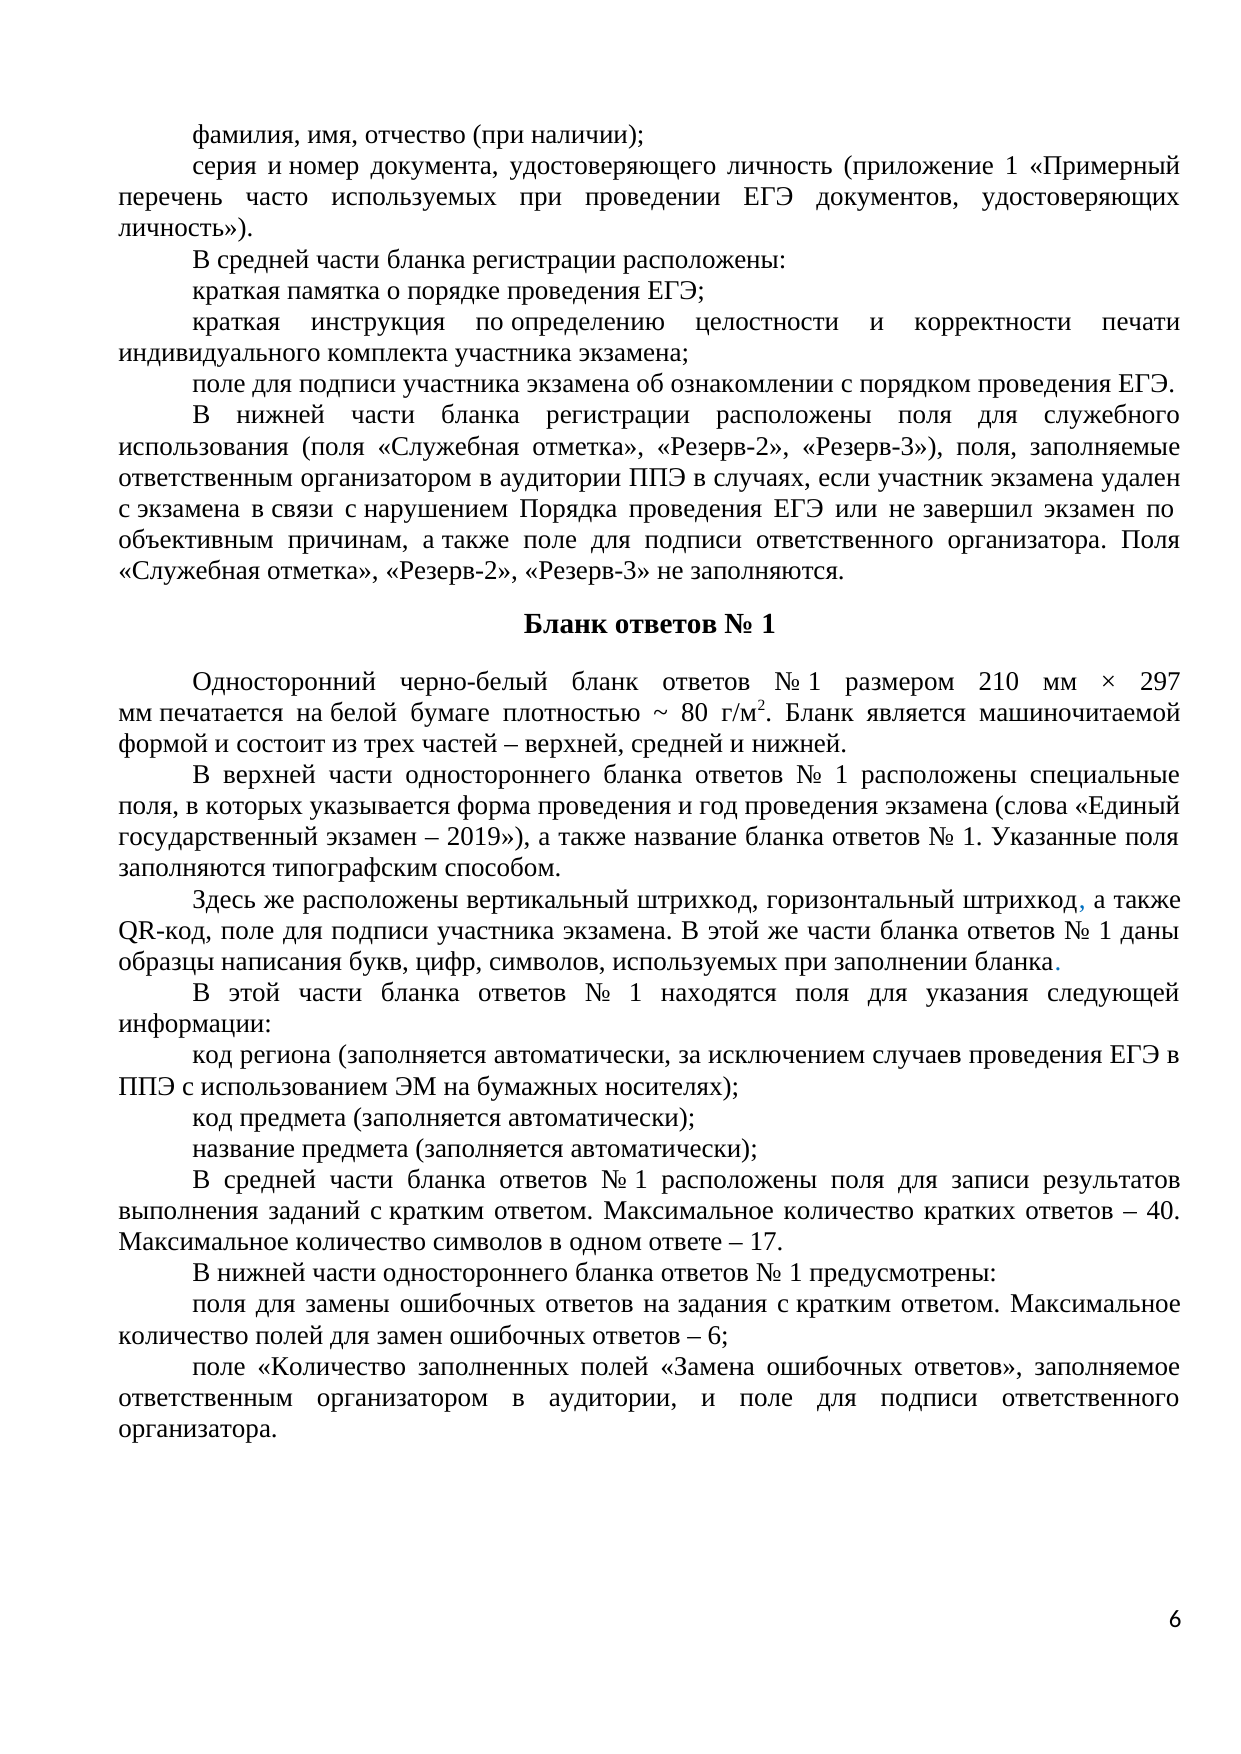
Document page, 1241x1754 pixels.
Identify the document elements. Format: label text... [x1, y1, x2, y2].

text серия и номер документа, удостоверяющего личность (приложение 1 «Примерный перечень часто используемых при проведении ЕГЭ документов, удостоверяющих личность»). [118, 149, 1181, 243]
text код предмета (заполняется автоматически); [118, 1101, 1181, 1132]
text поле для подписи участника экзамена об ознакомлении с порядком проведения ЕГЭ. [118, 367, 1181, 398]
text поле «Количество заполненных полей «Замена ошибочных ответов», заполняемое ответственным организатором в аудитории, и поле для подписи ответственного организатора. [118, 1350, 1181, 1443]
text Здесь же расположены вертикальный штрихкод, горизонтальный штрихкод, а также QR-код, поле для подписи участника экзамена. В этой же части бланка ответов № 1 даны образцы написания букв, цифр, символов, используемых при заполнении бланка. [118, 883, 1181, 976]
text В этой части бланка ответов № 1 находятся поля для указания следующей информации: [118, 976, 1181, 1038]
subtitle Бланк ответов № 1 [118, 606, 1181, 640]
text код региона (заполняется автоматически, за исключением случаев проведения ЕГЭ в ППЭ с использованием ЭМ на бумажных носителях); [118, 1038, 1181, 1101]
text Односторонний черно-белый бланк ответов № 1 размером 210 мм × 297 мм печатается на белой бумаге плотностью ~ 80 г/м2. Бланк является машиночитаемой формой и состоит из трех частей – верхней, средней и нижней. [118, 665, 1181, 758]
text краткая инструкция по определению целостности и корректности печати индивидуального комплекта участника экзамена; [118, 305, 1181, 367]
text В верхней части одностороннего бланка ответов № 1 расположены специальные поля, в которых указывается форма проведения и год проведения экзамена (слова «Единый государственный экзамен – 2019»), а также название бланка ответов № 1. Указанные поля заполняются типографским способом. [118, 758, 1181, 883]
text В средней части бланка регистрации расположены: [118, 243, 1181, 274]
text краткая памятка о порядке проведения ЕГЭ; [118, 274, 1181, 305]
text В средней части бланка ответов № 1 расположены поля для записи результатов выполнения заданий с кратким ответом. Максимальное количество кратких ответов – 40. Максимальное количество символов в одном ответе – 17. [118, 1163, 1181, 1256]
text поля для замены ошибочных ответов на задания с кратким ответом. Максимальное количество полей для замен ошибочных ответов – 6; [118, 1288, 1181, 1350]
text название предмета (заполняется автоматически); [118, 1132, 1181, 1163]
text В нижней части одностороннего бланка ответов № 1 предусмотрены: [118, 1256, 1181, 1288]
text фамилия, имя, отчество (при наличии); [118, 118, 1181, 149]
text В нижней части бланка регистрации расположены поля для служебного использования (поля «Служебная отметка», «Резерв-2», «Резерв-3»), поля, заполняемые ответственным организатором в аудитории ППЭ в случаях, если участник экзамена удален с экзамена в связи с нарушением Порядка проведения ЕГЭ или не завершил экзамен по объективным причинам, а также поле для подписи ответственного организатора. Поля «Служебная отметка», «Резерв-2», «Резерв-3» не заполняются. [118, 398, 1181, 585]
